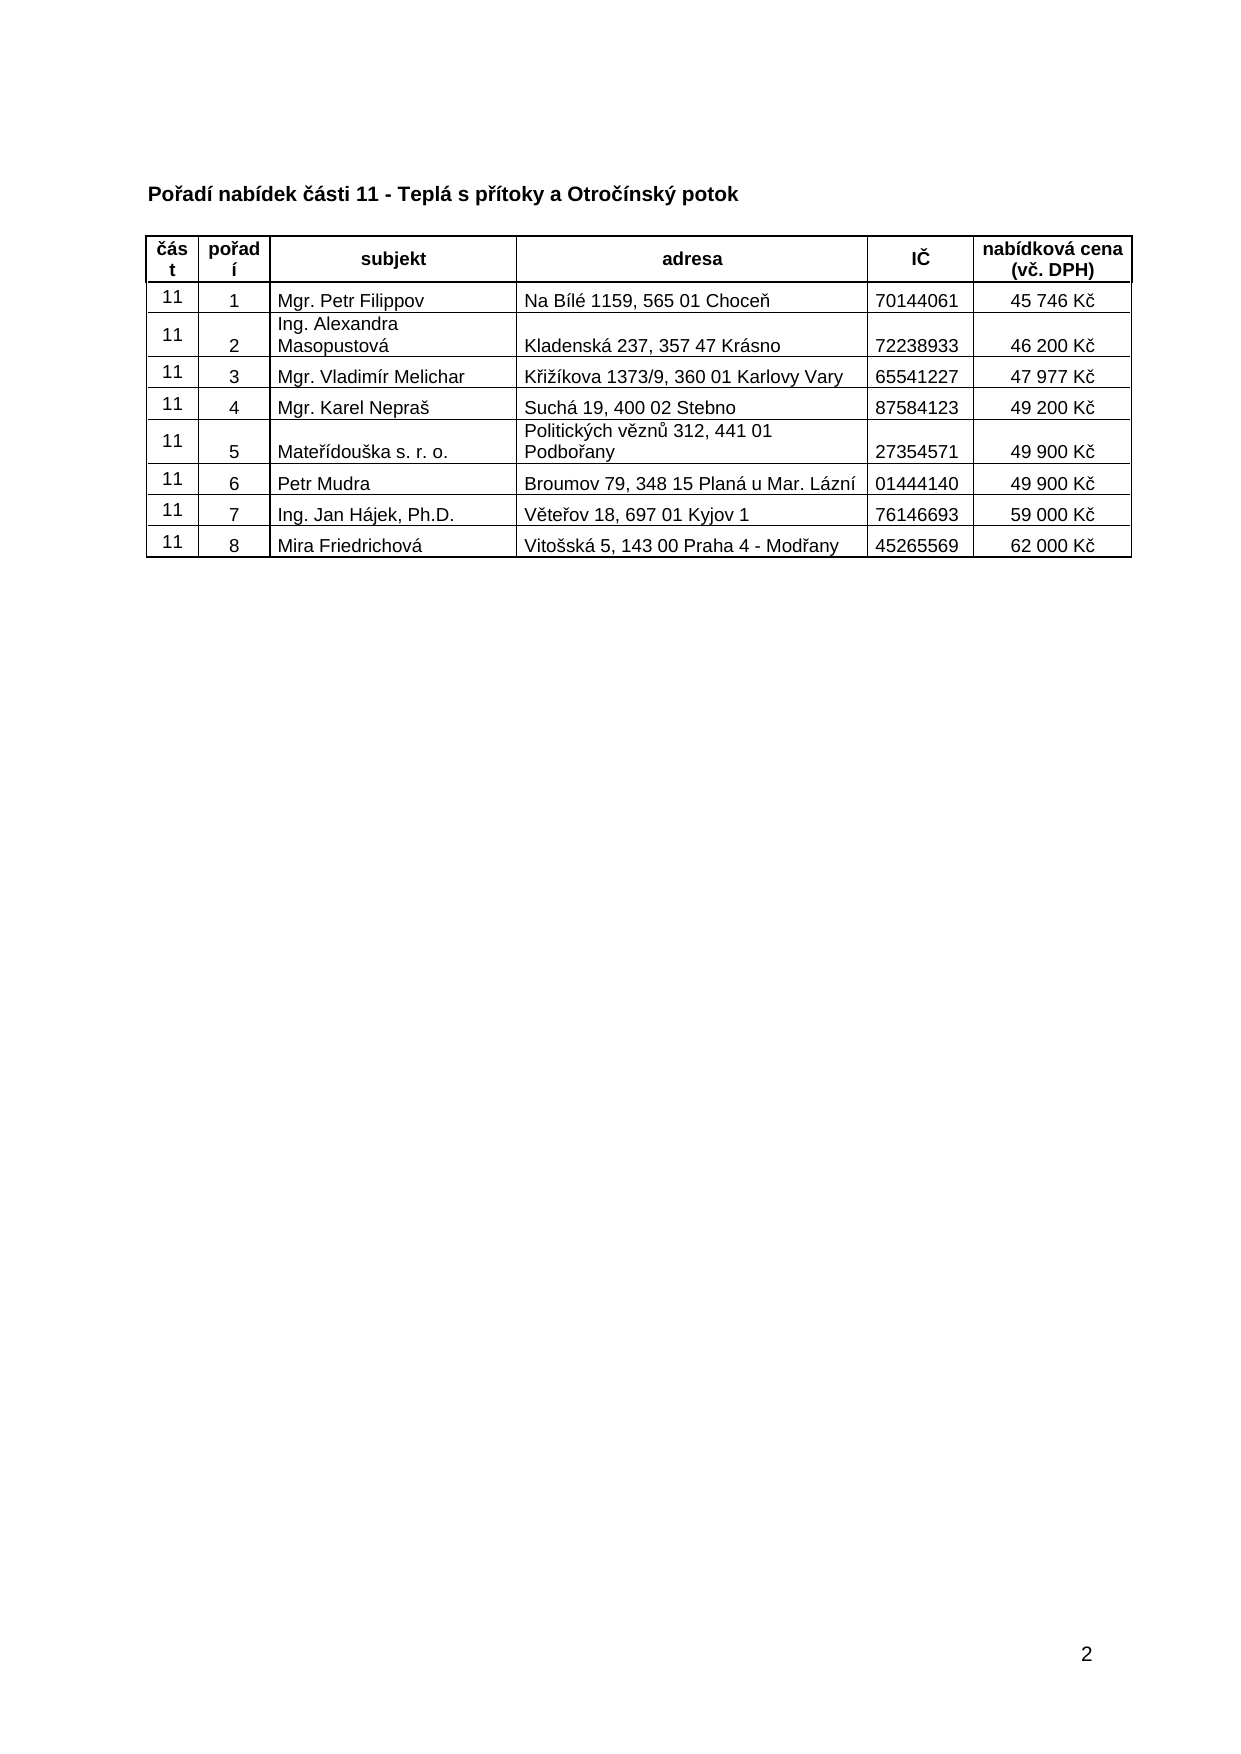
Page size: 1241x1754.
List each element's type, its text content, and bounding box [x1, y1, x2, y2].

table_cell 45 746 Kč [974, 281, 1131, 312]
table_cell Petr Mudra [271, 464, 516, 494]
text Pořadí nabídek části 11 - Teplá s přítoky a Otročínský potok [148, 177, 1092, 206]
table_cell 70144061 [868, 283, 973, 312]
table_cell Na Bílé 1159, 565 01 Choceň [517, 283, 867, 312]
table_header nabídková cena (vč. DPH) [974, 237, 1131, 281]
table_cell 45265569 [868, 526, 973, 556]
table_cell 65541227 [868, 357, 973, 387]
table_cell 49 900 Kč [974, 463, 1131, 494]
table_cell 5 [199, 420, 269, 463]
table_cell Ing. Alexandra Masopustová [271, 313, 516, 356]
table_header pořadí [199, 237, 269, 281]
table_cell 47 977 Kč [974, 356, 1131, 387]
table_cell Kladenská 237, 357 47 Krásno [517, 313, 867, 356]
table_header adresa [517, 237, 867, 281]
table_cell 87584123 [868, 388, 973, 418]
table_cell 11 [147, 526, 198, 556]
table_cell Mgr. Petr Filippov [271, 283, 516, 312]
table_cell 49 200 Kč [974, 387, 1131, 418]
table_cell 1 [199, 283, 269, 312]
table_cell 46 200 Kč [974, 312, 1131, 356]
table_cell 11 [147, 420, 198, 463]
table_cell 8 [199, 526, 269, 556]
table_header IČ [868, 237, 973, 281]
table_cell 62 000 Kč [974, 525, 1131, 556]
table_cell Vitošská 5, 143 00 Praha 4 - Modřany [517, 526, 867, 556]
table_cell Mateřídouška s. r. o. [271, 420, 516, 463]
table_cell 4 [199, 388, 269, 418]
table_cell 11 [147, 282, 198, 312]
table_cell Suchá 19, 400 02 Stebno [517, 388, 867, 418]
table_cell 2 [199, 313, 269, 356]
table_cell Mgr. Vladimír Melichar [271, 357, 516, 387]
table_cell 11 [147, 313, 198, 356]
table_cell 6 [199, 464, 269, 494]
table_cell Věteřov 18, 697 01 Kyjov 1 [517, 495, 867, 525]
table_cell 11 [147, 357, 198, 387]
table_cell 11 [147, 464, 198, 494]
table_cell Mgr. Karel Nepraš [271, 388, 516, 418]
table_cell 3 [199, 357, 269, 387]
table_header subjekt [271, 237, 516, 281]
table_cell Broumov 79, 348 15 Planá u Mar. Lázní [517, 464, 867, 494]
table_cell 27354571 [868, 420, 973, 463]
table_header část [147, 237, 198, 281]
table_cell 11 [147, 388, 198, 418]
table_cell 59 000 Kč [974, 494, 1131, 525]
table_cell 11 [147, 495, 198, 525]
table_cell 01444140 [868, 464, 973, 494]
table_cell 72238933 [868, 313, 973, 356]
table_cell 49 900 Kč [974, 419, 1131, 463]
table_cell 7 [199, 495, 269, 525]
table_cell 76146693 [868, 495, 973, 525]
table_cell Mira Friedrichová [271, 526, 516, 556]
table_cell Politických věznů 312, 441 01 Podbořany [517, 420, 867, 463]
table_cell Křižíkova 1373/9, 360 01 Karlovy Vary [517, 357, 867, 387]
table_cell Ing. Jan Hájek, Ph.D. [271, 495, 516, 525]
